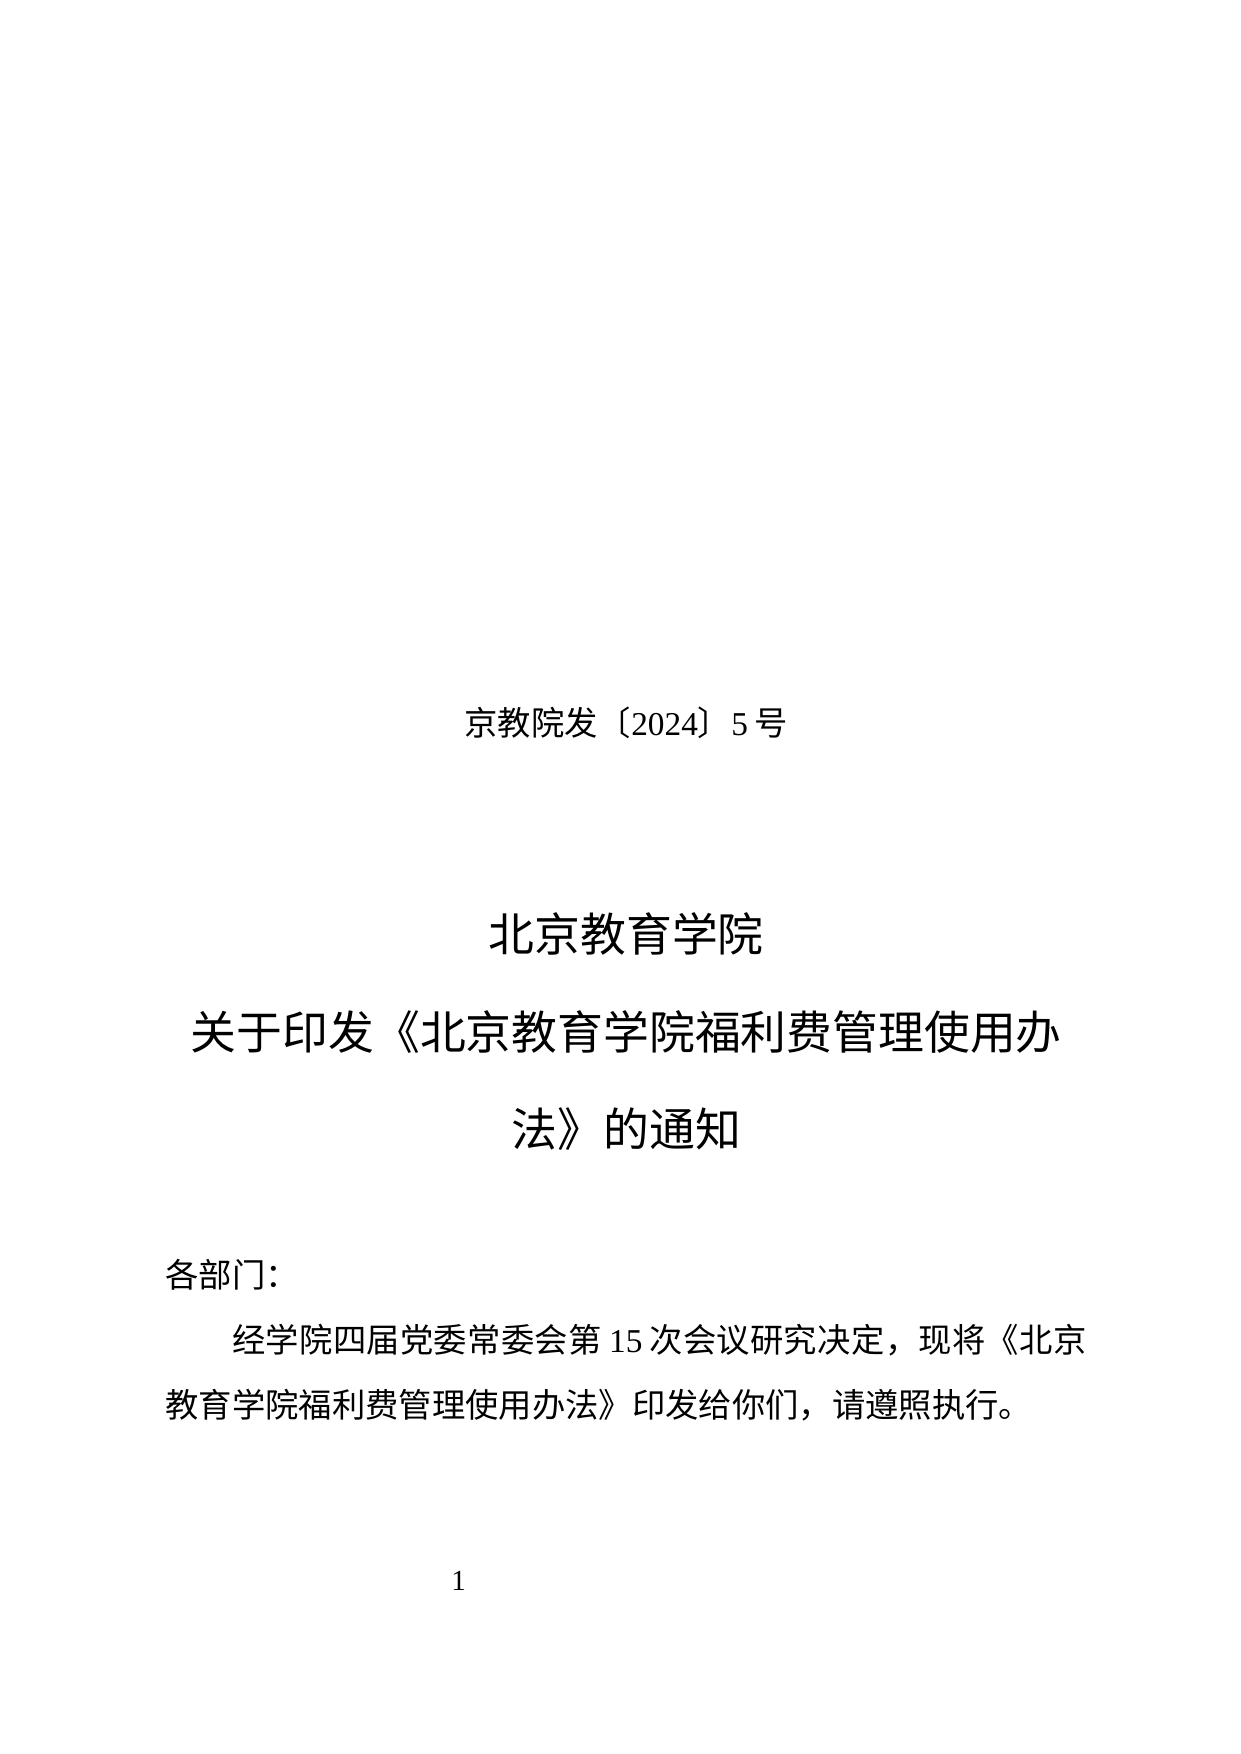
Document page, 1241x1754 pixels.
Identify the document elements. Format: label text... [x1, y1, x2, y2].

text 各部门： [165, 1240, 1087, 1305]
text 经学院四届党委常委会第15次会议研究决定，现将《北京教育学院福利费管理使用办法》印发给你们，请遵照执行。 [165, 1305, 1087, 1435]
text 京教院发〔2024〕5号 [165, 688, 1087, 753]
text 关于印发《北京教育学院福利费管理使用办法》的通知 [165, 980, 1087, 1175]
text 北京教育学院 [165, 883, 1087, 980]
